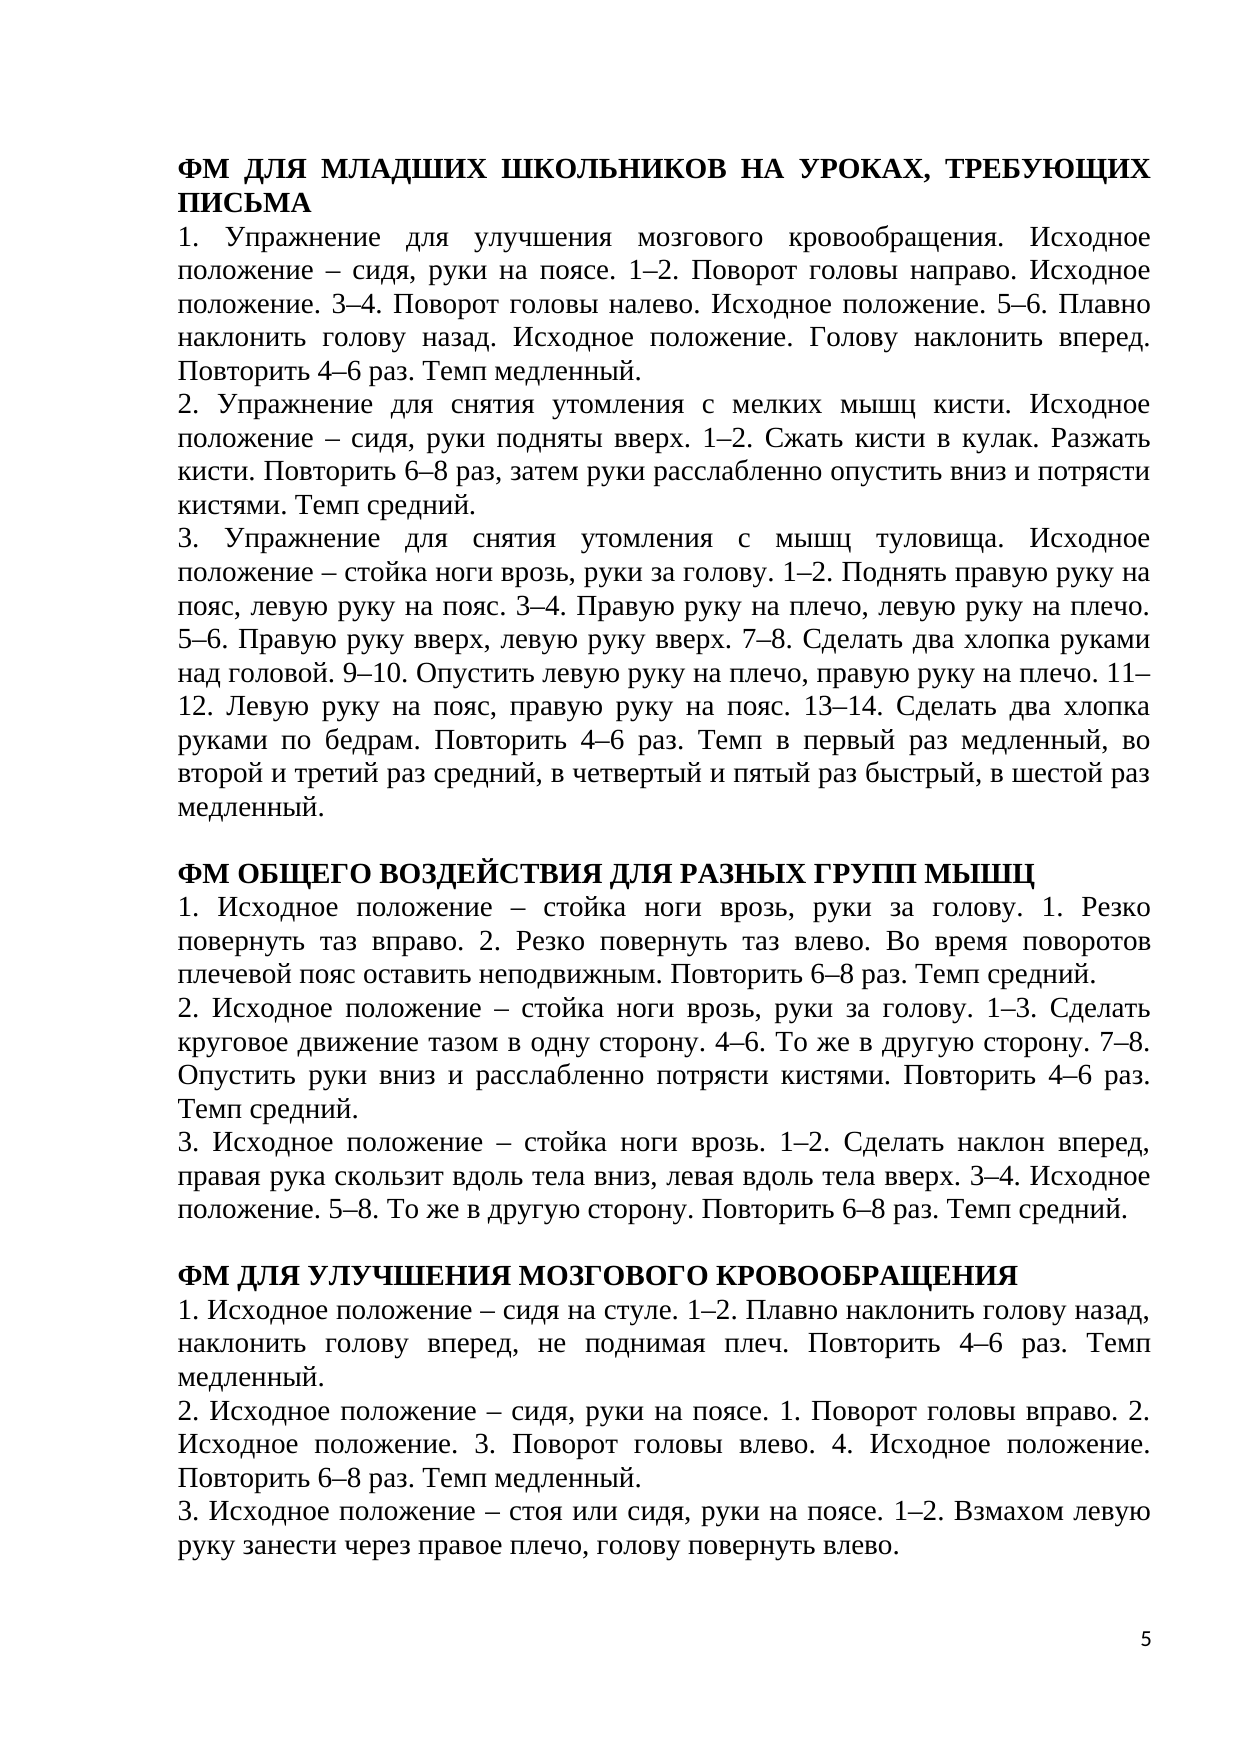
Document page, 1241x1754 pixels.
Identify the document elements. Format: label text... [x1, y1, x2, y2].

text ФМ ОБЩЕГО ВОЗДЕЙСТВИЯ ДЛЯ РАЗНЫХ ГРУПП МЫШЦ [177, 856, 1152, 889]
text 2. Исходное положение – стойка ноги врозь, руки за голову. 1–3. Сделать круговое движение тазом в одну сторону. 4–6. То же в другую сторону. 7–8. Опустить руки вниз и расслабленно потрясти кистями. Повторить 4–6 раз. Темп средний. [177, 990, 1152, 1124]
text ФМ ДЛЯ МЛАДШИХ ШКОЛЬНИКОВ НА УРОКАХ, ТРЕБУЮЩИХ ПИСЬМА [177, 152, 1152, 219]
text 1. Упражнение для улучшения мозгового кровообращения. Исходное положение – сидя, руки на поясе. 1–2. Поворот головы направо. Исходное положение. 3–4. Поворот головы налево. Исходное положение. 5–6. Плавно наклонить голову назад. Исходное положение. Голову наклонить вперед. Повторить 4–6 раз. Темп медленный. [177, 219, 1152, 386]
text 3. Упражнение для снятия утомления с мышц туловища. Исходное положение – стойка ноги врозь, руки за голову. 1–2. Поднять правую руку на пояс, левую руку на пояс. 3–4. Правую руку на плечо, левую руку на плечо. 5–6. Правую руку вверх, левую руку вверх. 7–8. Сделать два хлопка руками над головой. 9–10. Опустить левую руку на плечо, правую руку на плечо. 11–12. Левую руку на пояс, правую руку на пояс. 13–14. Сделать два хлопка руками по бедрам. Повторить 4–6 раз. Темп в первый раз медленный, во второй и третий раз средний, в четвертый и пятый раз быстрый, в шестой раз медленный. [177, 521, 1152, 822]
text 1. Исходное положение – стойка ноги врозь, руки за голову. 1. Резко повернуть таз вправо. 2. Резко повернуть таз влево. Во время поворотов плечевой пояс оставить неподвижным. Повторить 6–8 раз. Темп средний. [177, 889, 1152, 990]
text 3. Исходное положение – стойка ноги врозь. 1–2. Сделать наклон вперед, правая рука скользит вдоль тела вниз, левая вдоль тела вверх. 3–4. Исходное положение. 5–8. То же в другую сторону. Повторить 6–8 раз. Темп средний. [177, 1124, 1152, 1225]
text ФМ ДЛЯ УЛУЧШЕНИЯ МОЗГОВОГО КРОВООБРАЩЕНИЯ [177, 1258, 1152, 1292]
text 2. Упражнение для снятия утомления с мелких мышц кисти. Исходное положение – сидя, руки подняты вверх. 1–2. Сжать кисти в кулак. Разжать кисти. Повторить 6–8 раз, затем руки расслабленно опустить вниз и потрясти кистями. Темп средний. [177, 386, 1152, 521]
text 2. Исходное положение – сидя, руки на поясе. 1. Поворот головы вправо. 2. Исходное положение. 3. Поворот головы влево. 4. Исходное положение. Повторить 6–8 раз. Темп медленный. [177, 1393, 1152, 1493]
text 3. Исходное положение – стоя или сидя, руки на поясе. 1–2. Взмахом левую руку занести через правое плечо, голову повернуть влево. [177, 1493, 1152, 1560]
text 1. Исходное положение – сидя на стуле. 1–2. Плавно наклонить голову назад, наклонить голову вперед, не поднимая плеч. Повторить 4–6 раз. Темп медленный. [177, 1292, 1152, 1393]
